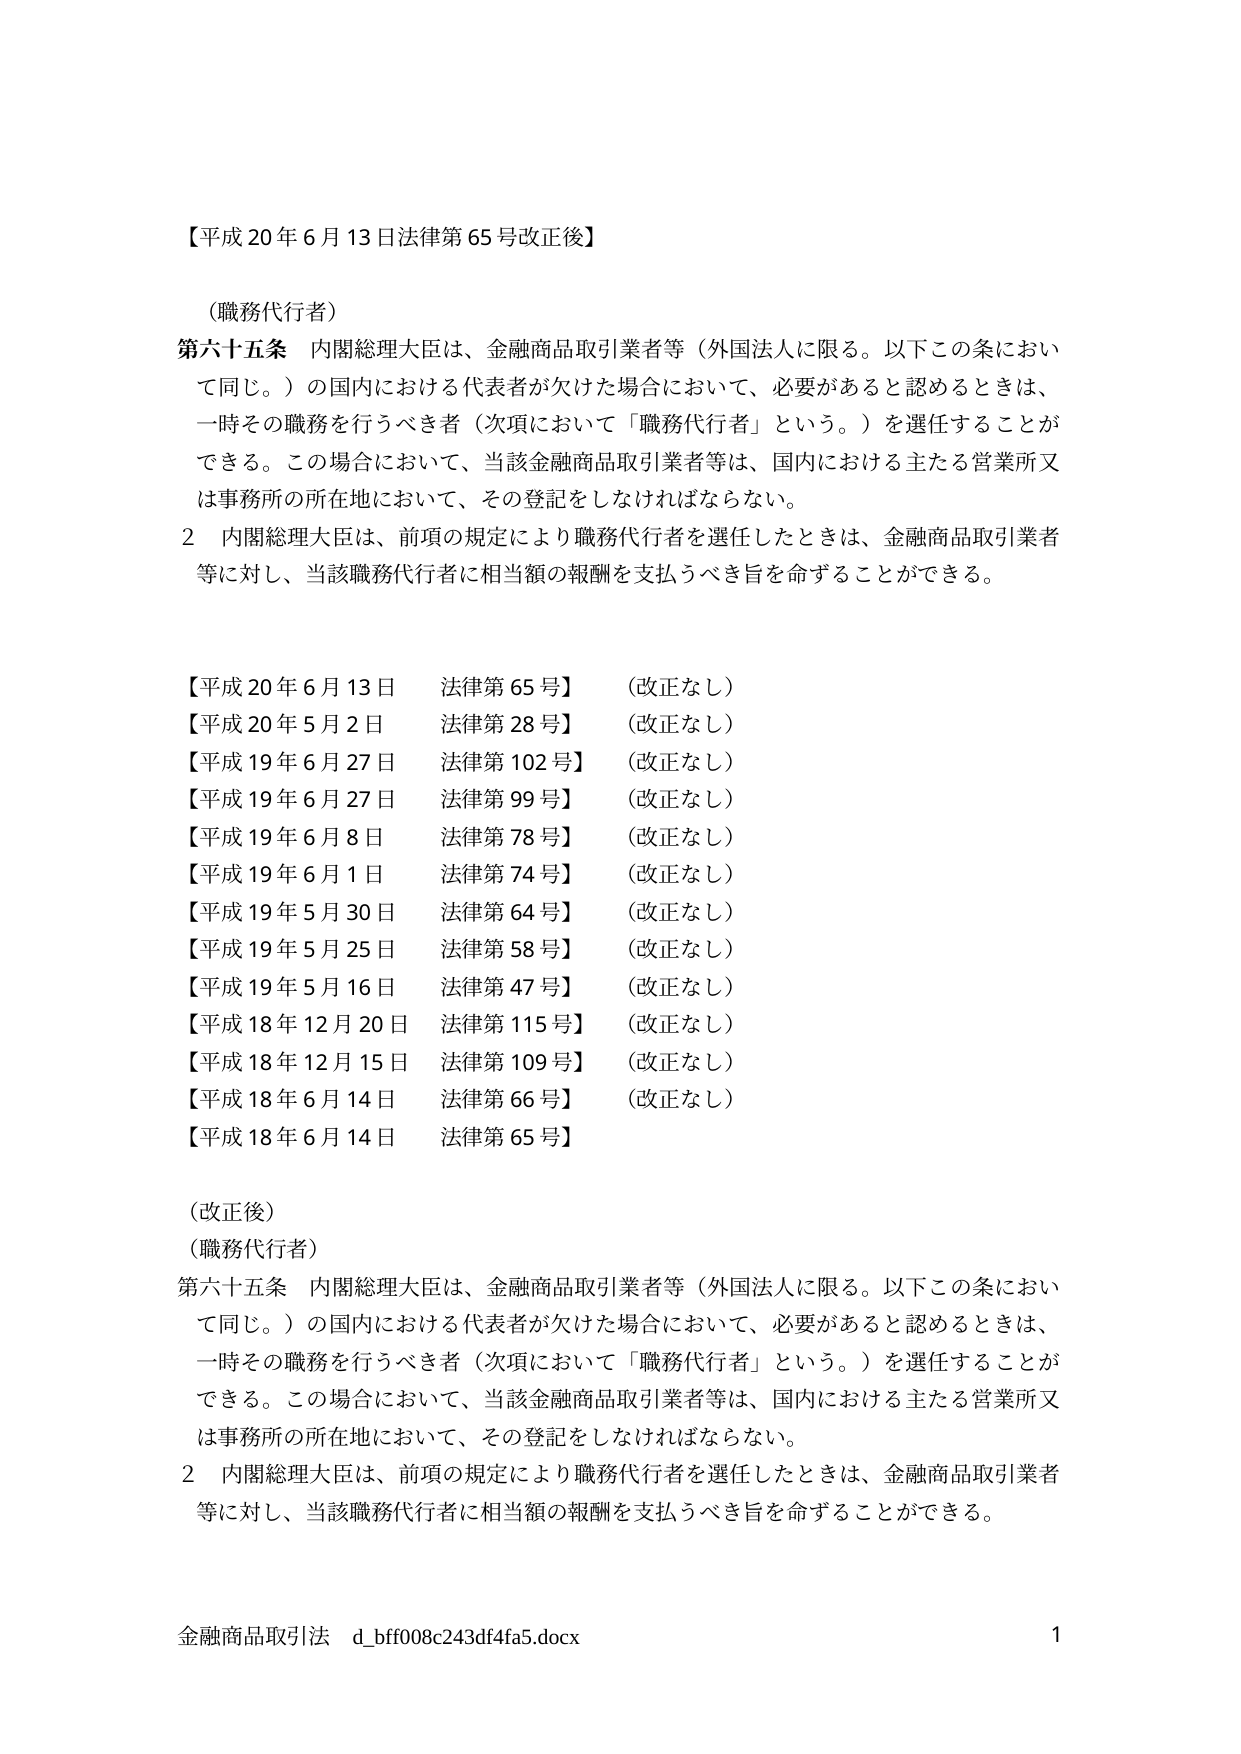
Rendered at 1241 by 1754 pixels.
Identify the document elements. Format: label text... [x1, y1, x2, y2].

text 【平成19年6月1日 法律第74号】 （改正なし） [177, 854, 1063, 892]
text 【平成20年6月13日法律第65号改正後】 [177, 217, 1063, 254]
text ２ 内閣総理大臣は、前項の規定により職務代行者を選任したときは、金融商品取引業者等に対し、当該職務代行者に相当額の報酬を支払うべき旨を命ずることができる。 [177, 1454, 1063, 1529]
text 【平成19年6月27日 法律第102号】 （改正なし） [177, 742, 1063, 779]
text 【平成19年5月16日 法律第47号】 （改正なし） [177, 967, 1063, 1004]
text 【平成19年5月25日 法律第58号】 （改正なし） [177, 929, 1063, 967]
text 【平成18年12月20日 法律第115号】 （改正なし） [177, 1004, 1063, 1042]
text ２ 内閣総理大臣は、前項の規定により職務代行者を選任したときは、金融商品取引業者等に対し、当該職務代行者に相当額の報酬を支払うべき旨を命ずることができる。 [177, 517, 1063, 592]
text 【平成20年6月13日 法律第65号】 （改正なし） [177, 667, 1063, 704]
text 第六十五条 内閣総理大臣は、金融商品取引業者等（外国法人に限る。以下この条において同じ。）の国内における代表者が欠けた場合において、必要があると認めるときは、一時その職務を行うべき者（次項において「職務代行者」という。）を選任することができる。この場合において、当該金融商品取引業者等は、国内における主たる営業所又は事務所の所在地において、その登記をしなければならない。 [177, 1267, 1063, 1454]
text （職務代行者） [177, 1229, 1063, 1267]
text 【平成18年6月14日 法律第66号】 （改正なし） [177, 1079, 1063, 1117]
text 【平成18年12月15日 法律第109号】 （改正なし） [177, 1042, 1063, 1079]
text （改正後） [177, 1192, 1063, 1229]
text 第六十五条 内閣総理大臣は、金融商品取引業者等（外国法人に限る。以下この条において同じ。）の国内における代表者が欠けた場合において、必要があると認めるときは、一時その職務を行うべき者（次項において「職務代行者」という。）を選任することができる。この場合において、当該金融商品取引業者等は、国内における主たる営業所又は事務所の所在地において、その登記をしなければならない。 [177, 329, 1063, 517]
text 【平成19年6月8日 法律第78号】 （改正なし） [177, 817, 1063, 854]
text 【平成19年5月30日 法律第64号】 （改正なし） [177, 892, 1063, 929]
text 【平成18年6月14日 法律第65号】 [177, 1117, 1063, 1154]
text 【平成19年6月27日 法律第99号】 （改正なし） [177, 779, 1063, 817]
text （職務代行者） [196, 292, 1063, 329]
text 【平成20年5月2日 法律第28号】 （改正なし） [177, 704, 1063, 742]
